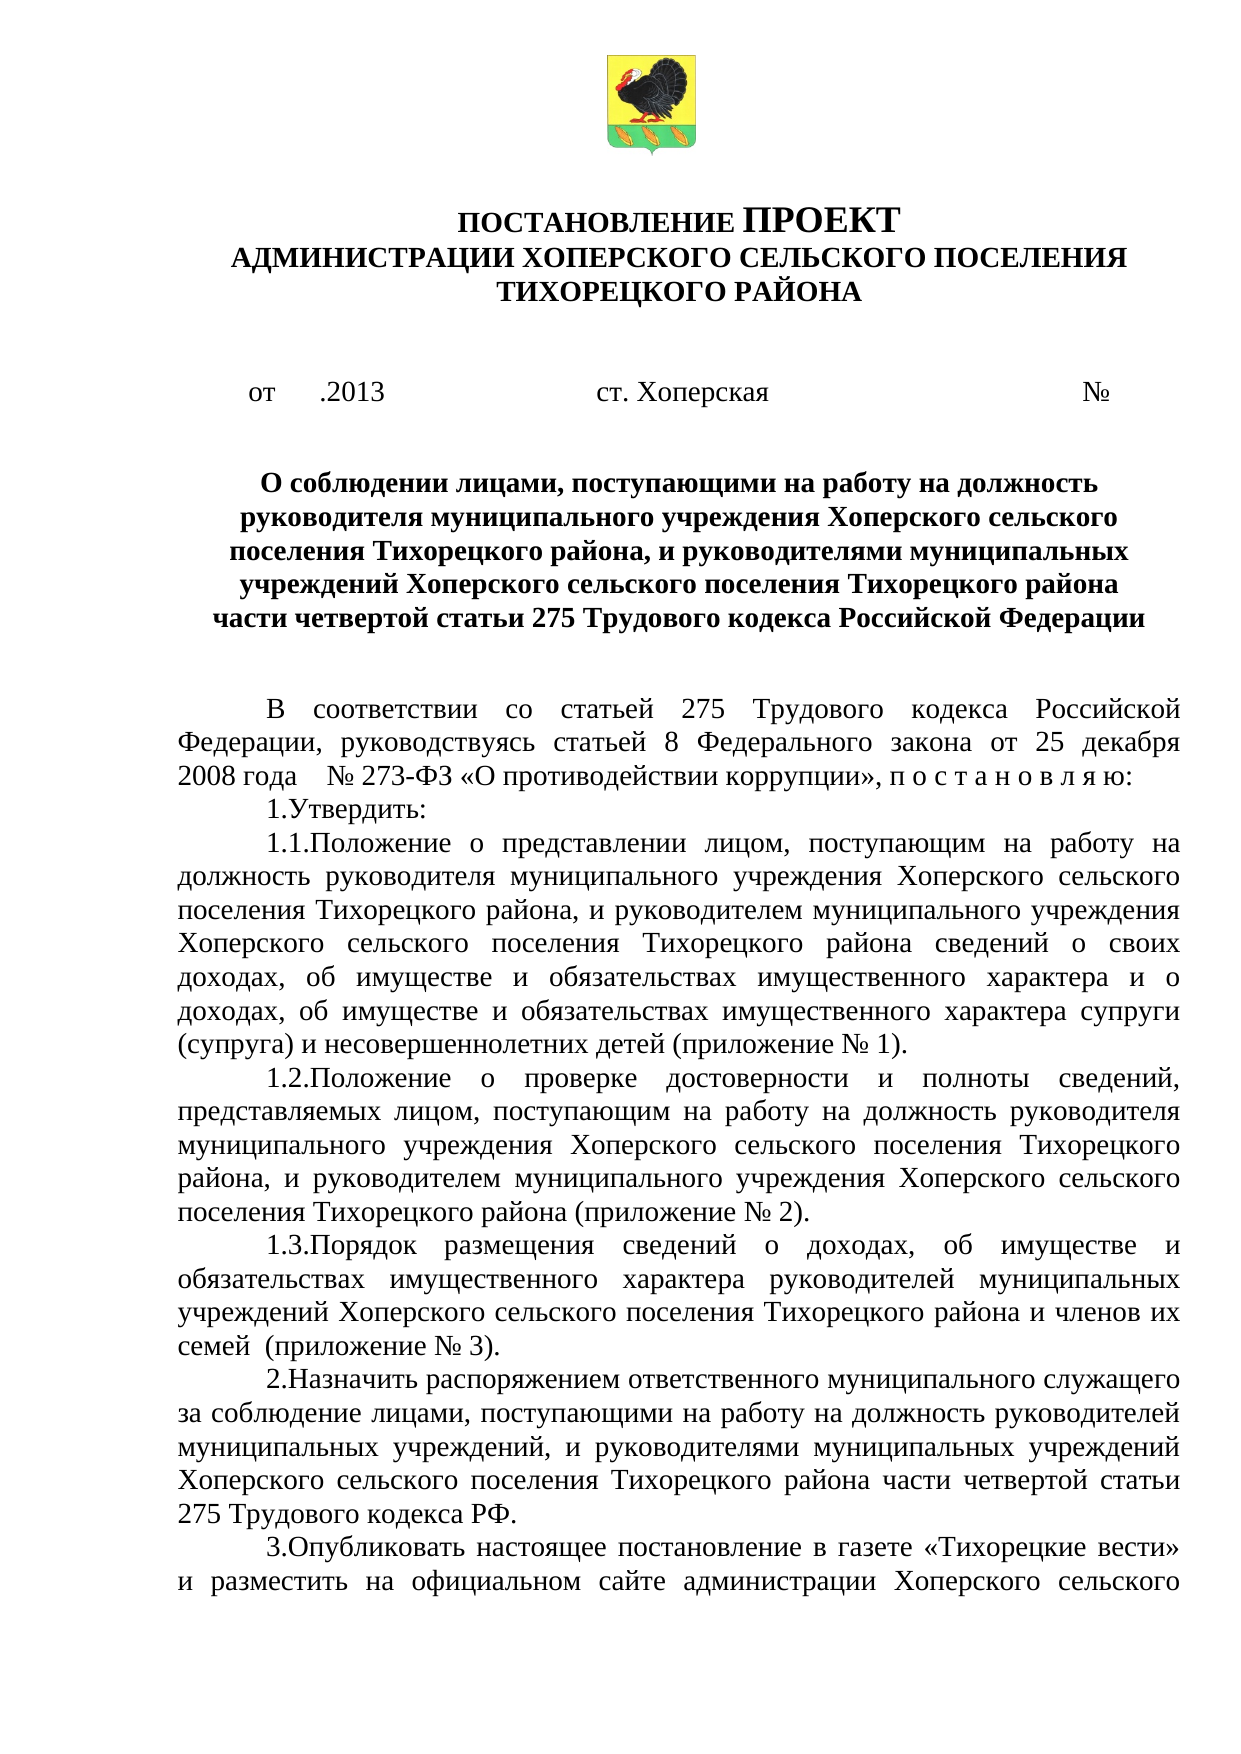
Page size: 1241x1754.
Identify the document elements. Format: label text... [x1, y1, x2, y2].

text 2.Назначить распоряжением ответственного муниципального служащего за соблюдение лицами, поступающими на работу на должность руководителей муниципальных учреждений, и руководителями муниципальных учреждений Хоперского сельского поселения Тихорецкого района части четвертой статьи 275 Трудового кодекса РФ. [177, 1362, 1181, 1529]
text части четвертой статьи 275 Трудового кодекса Российской Федерации [177, 600, 1181, 633]
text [177, 1529, 1181, 1596]
text ПОСТАНОВЛЕНИЕ ПРОЕКТ [177, 197, 1181, 240]
text АДМИНИСТРАЦИИ ХОПЕРСКОГО СЕЛЬСКОГО ПОСЕЛЕНИЯ [177, 240, 1181, 274]
text 1.3.Порядок размещения сведений о доходах, об имуществе и обязательствах имущественного характера руководителей муниципальных учреждений Хоперского сельского поселения Тихорецкого района и членов их семей (приложение № 3). [177, 1227, 1181, 1362]
picture [607, 55, 696, 156]
text 1.Утвердить: [177, 791, 1181, 825]
text ТИХОРЕЦКОГО РАЙОНА [177, 274, 1181, 307]
text 1.1.Положение о представлении лицом, поступающим на работу на должность руководителя муниципального учреждения Хоперского сельского поселения Тихорецкого района, и руководителем муниципального учреждения Хоперского сельского поселения Тихорецкого района сведений о своих доходах, об имуществе и обязательствах имущественного характера и о доходах, об имуществе и обязательствах имущественного характера супруги (супруга) и несовершеннолетних детей (приложение № 1). [177, 825, 1181, 1060]
text от .2013 ст. Хоперская № [177, 374, 1181, 408]
text В соответствии со статьей 275 Трудового кодекса Российской Федерации, руководствуясь статьей 8 Федерального закона от 25 декабря 2008 года № 273-ФЗ «О противодействии коррупции», п о с т а н о в л я ю: [177, 691, 1181, 791]
text 1.2.Положение о проверке достоверности и полноты сведений, представляемых лицом, поступающим на работу на должность руководителя муниципального учреждения Хоперского сельского поселения Тихорецкого района, и руководителем муниципального учреждения Хоперского сельского поселения Тихорецкого района (приложение № 2). [177, 1060, 1181, 1227]
text О соблюдении лицами, поступающими на работу на должность руководителя муниципального учреждения Хоперского сельского поселения Тихорецкого района, и руководителями муниципальных учреждений Хоперского сельского поселения Тихорецкого района [177, 466, 1181, 600]
